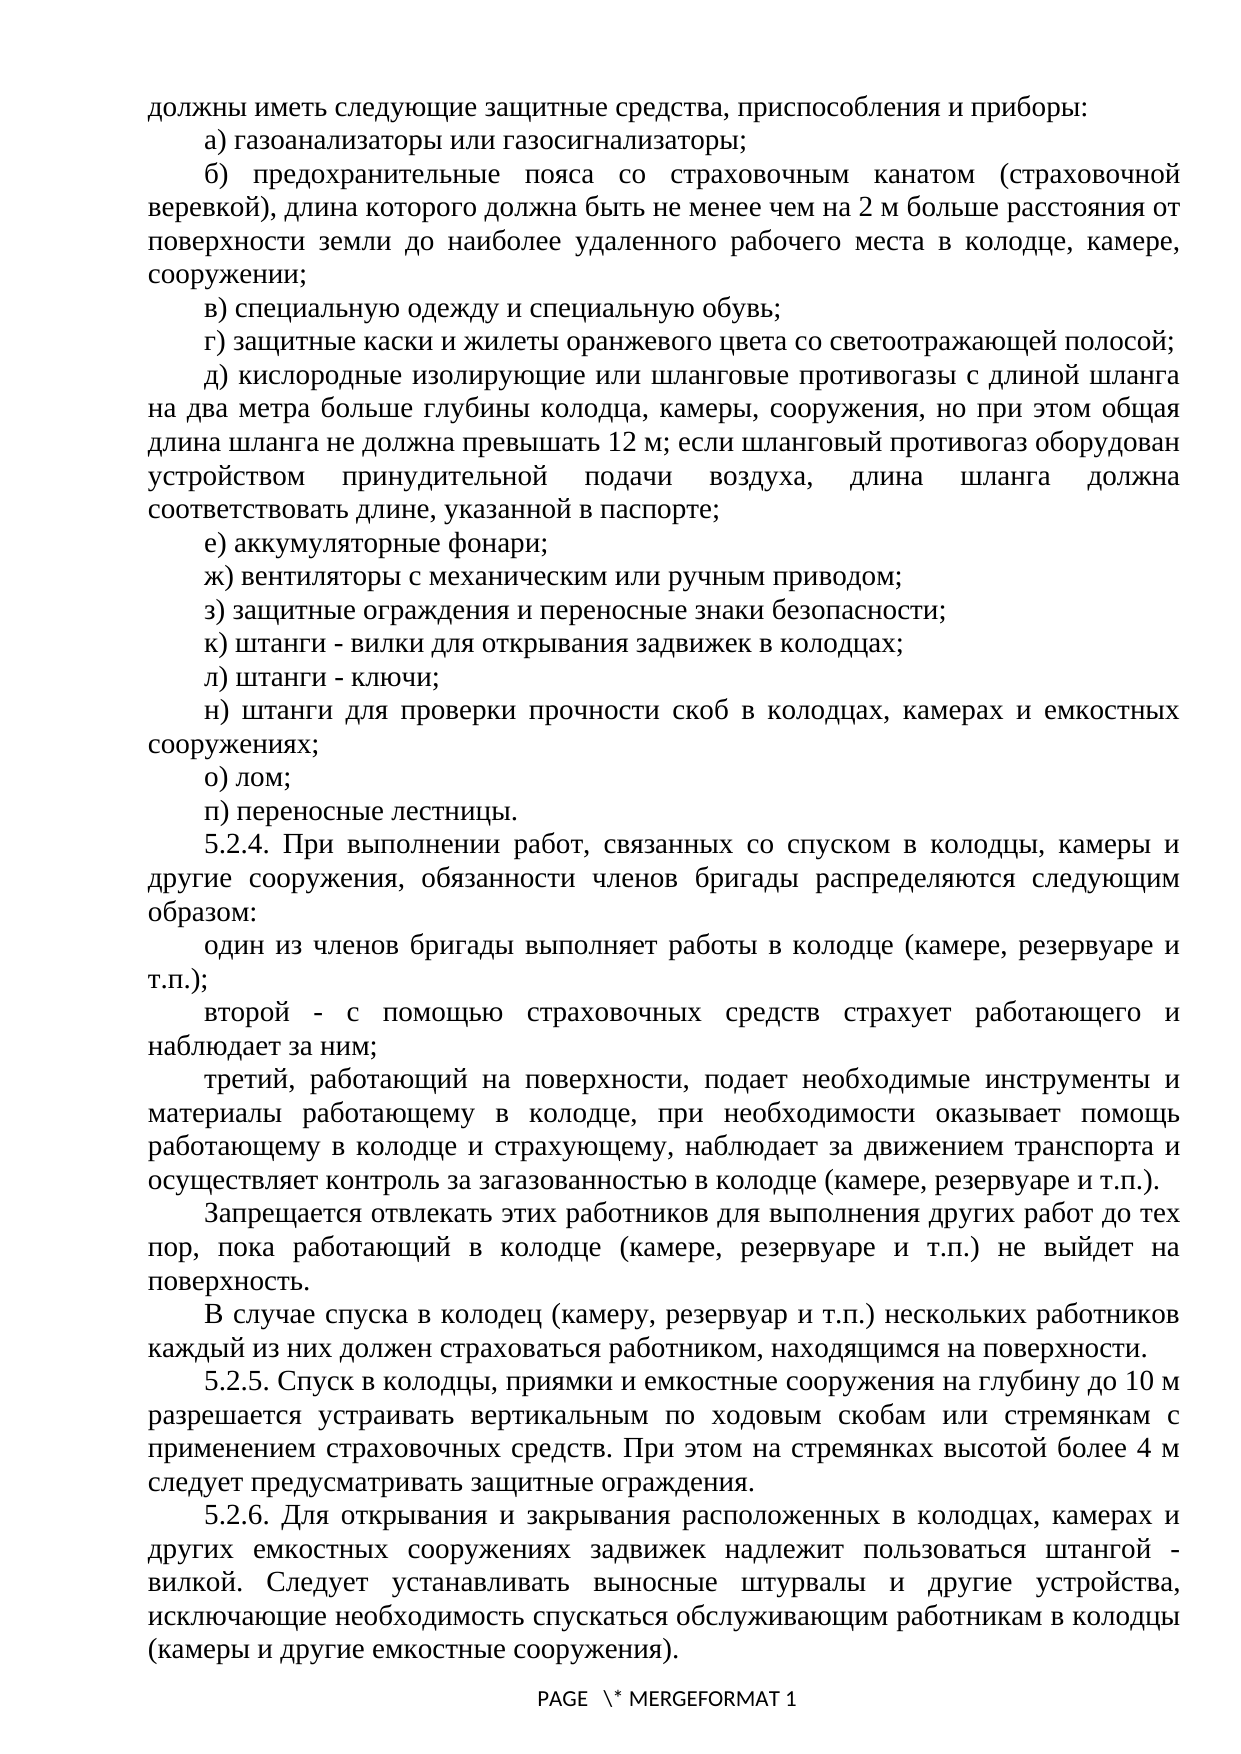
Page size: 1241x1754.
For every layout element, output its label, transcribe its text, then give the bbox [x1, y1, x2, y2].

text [148, 89, 1181, 122]
text В случае спуска в колодец (камеру, резервуар и т.п.) нескольких работников каждый из них должен страховаться работником, находящимся на поверхности. [148, 1296, 1181, 1363]
text о) лом; [148, 759, 1181, 793]
text л) штанги - ключи; [148, 659, 1181, 692]
text а) газоанализаторы или газосигнализаторы; [148, 122, 1181, 156]
text один из членов бригады выполняет работы в колодце (камере, резервуаре и т.п.); [148, 927, 1181, 994]
text второй - с помощью страховочных средств страхует работающего и наблюдает за ним; [148, 994, 1181, 1061]
text ж) вентиляторы с механическим или ручным приводом; [148, 558, 1181, 592]
text 5.2.5. Спуск в колодцы, приямки и емкостные сооружения на глубину до 10 м разрешается устраивать вертикальным по ходовым скобам или стремянкам с применением страховочных средств. При этом на стремянках высотой более 4 м следует предусматривать защитные ограждения. [148, 1363, 1181, 1497]
text 5.2.4. При выполнении работ, связанных со спуском в колодцы, камеры и другие сооружения, обязанности членов бригады распределяются следующим образом: [148, 827, 1181, 927]
text д) кислородные изолирующие или шланговые противогазы с длиной шланга на два метра больше глубины колодца, камеры, сооружения, но при этом общая длина шланга не должна превышать 12 м; если шланговый противогаз оборудован устройством принудительной подачи воздуха, длина шланга должна соответствовать длине, указанной в паспорте; [148, 357, 1181, 525]
text в) специальную одежду и специальную обувь; [148, 290, 1181, 323]
text третий, работающий на поверхности, подает необходимые инструменты и материалы работающему в колодце, при необходимости оказывает помощь работающему в колодце и страхующему, наблюдает за движением транспорта и осуществляет контроль за загазованностью в колодце (камере, резервуаре и т.п.). [148, 1061, 1181, 1196]
text б) предохранительные пояса со страховочным канатом (страховочной веревкой), длина которого должна быть не менее чем на 2 м больше расстояния от поверхности земли до наиболее удаленного рабочего места в колодце, камере, сооружении; [148, 156, 1181, 290]
text Запрещается отвлекать этих работников для выполнения других работ до тех пор, пока работающий в колодце (камере, резервуаре и т.п.) не выйдет на поверхность. [148, 1196, 1181, 1296]
text н) штанги для проверки прочности скоб в колодцах, камерах и емкостных сооружениях; [148, 692, 1181, 759]
text п) переносные лестницы. [148, 793, 1181, 827]
text 5.2.6. Для открывания и закрывания расположенных в колодцах, камерах и других емкостных сооружениях задвижек надлежит пользоваться штангой - вилкой. Следует устанавливать выносные штурвалы и другие устройства, исключающие необходимость спускаться обслуживающим работникам в колодцы (камеры и другие емкостные сооружения). [148, 1497, 1181, 1665]
text к) штанги - вилки для открывания задвижек в колодцах; [148, 625, 1181, 659]
text г) защитные каски и жилеты оранжевого цвета со светоотражающей полосой; [148, 323, 1181, 357]
text з) защитные ограждения и переносные знаки безопасности; [148, 592, 1181, 625]
text е) аккумуляторные фонари; [148, 525, 1181, 558]
